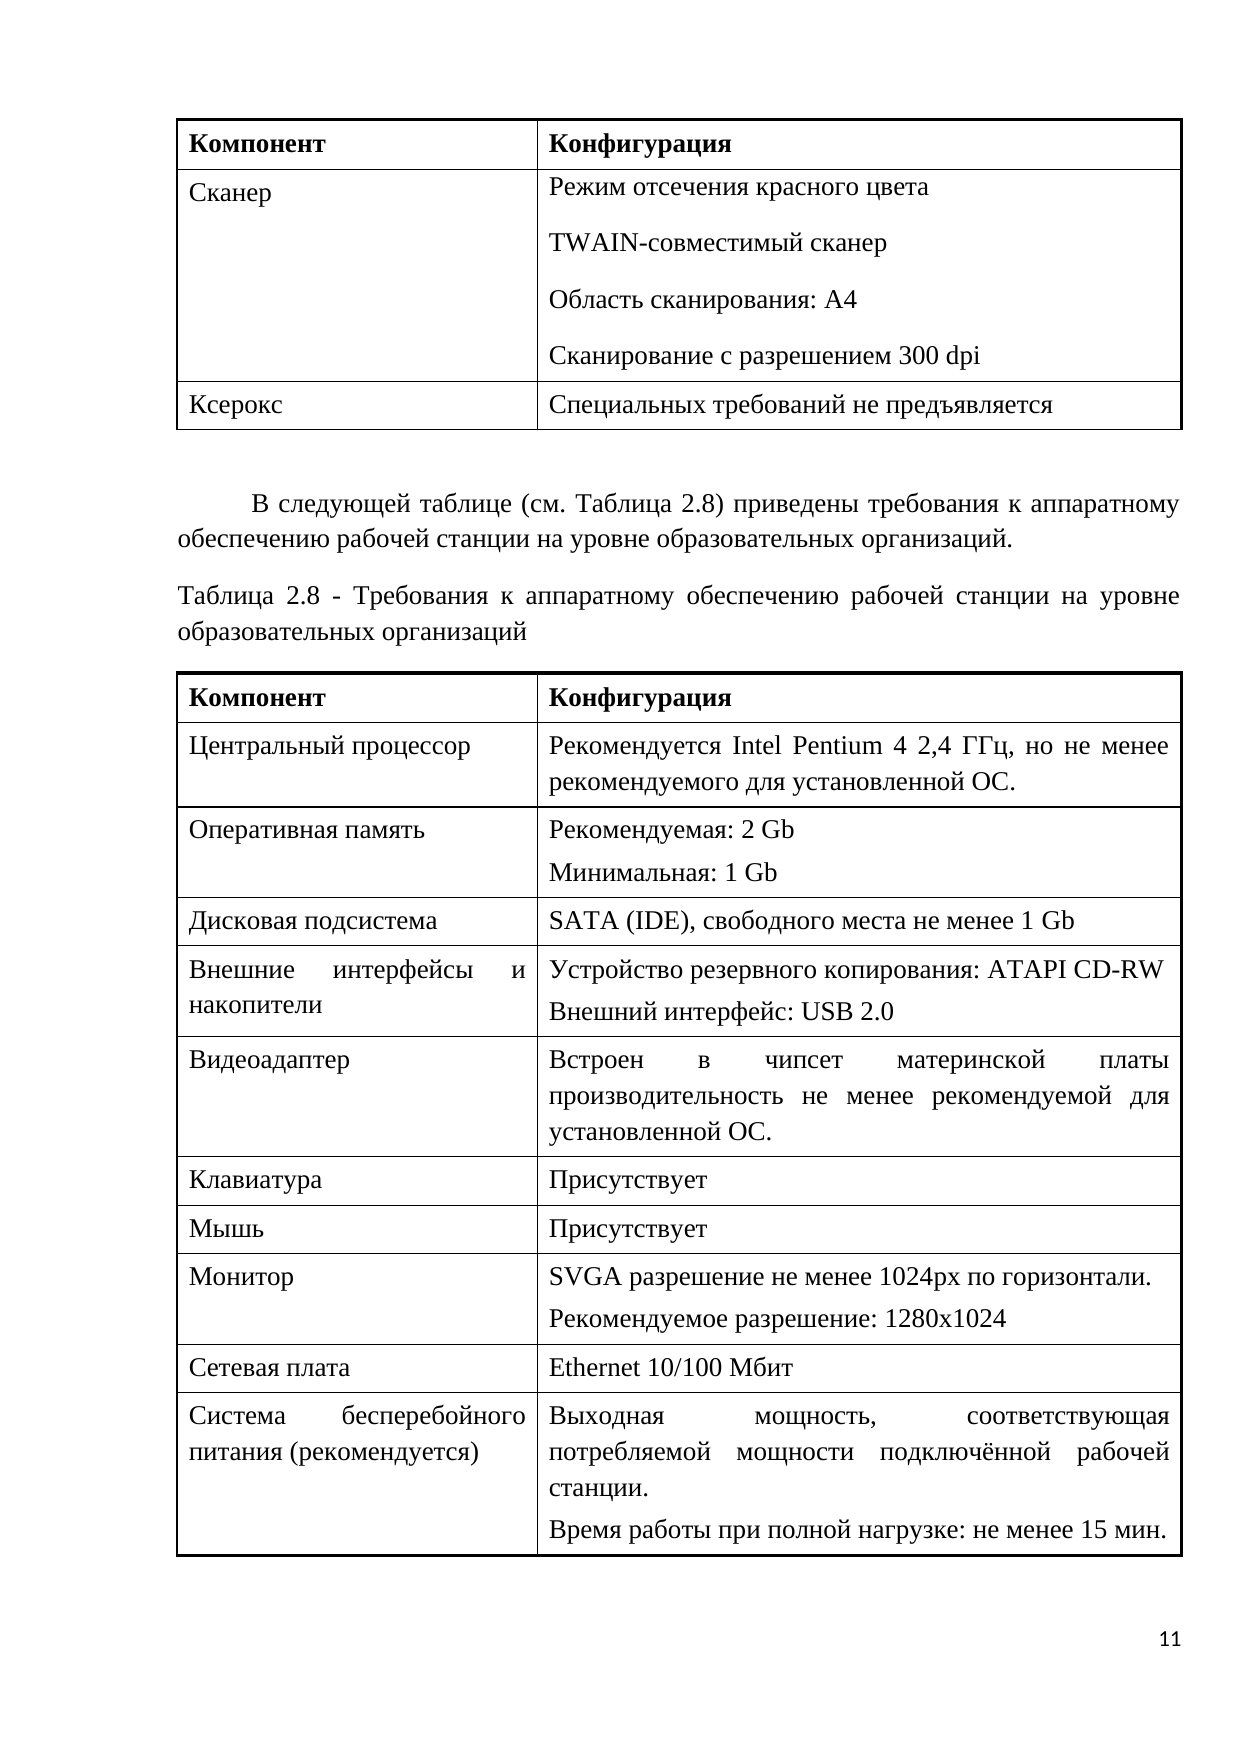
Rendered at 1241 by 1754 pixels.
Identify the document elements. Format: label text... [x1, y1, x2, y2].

table_cell Сетевая плата [178, 1345, 537, 1392]
table_cell Ксерокс [178, 382, 537, 429]
table_cell Ethernet 10/100 Мбит [538, 1345, 1180, 1392]
table_cell Присутствует [538, 1206, 1180, 1253]
table_header Конфигурация [538, 121, 1180, 169]
text В следующей таблице (см. Таблица 2.8) приведены требования к аппаратному обеспечению рабочей станции на уровне образовательных организаций. [177, 487, 1181, 554]
table_cell SVGA разрешение не менее 1024px по горизонтали. Рекомендуемое разрешение: 1280x1024 [538, 1254, 1180, 1343]
table_cell Оперативная память [178, 808, 537, 897]
table_cell Центральный процессор [178, 723, 537, 806]
table_cell Присутствует [538, 1157, 1180, 1204]
table_header Компонент [178, 121, 537, 169]
table_cell Система бесперебойного питания (рекомендуется) [178, 1393, 537, 1554]
table_cell SATA (IDE), свободного места не менее 1 Gb [538, 898, 1180, 945]
table_header Компонент [178, 675, 537, 722]
table_cell Клавиатура [178, 1157, 537, 1204]
table_cell Режим отсечения красного цвета TWAIN-совместимый сканер Область сканирования: А4 Сканирование с разрешением 300 dpi [538, 170, 1180, 381]
table_cell Специальных требований не предъявляется [538, 382, 1180, 429]
table_cell Сканер [178, 170, 537, 381]
table_cell Рекомендуемая: 2 Gb Минимальная: 1 Gb [538, 808, 1180, 897]
table_cell Внешние интерфейсы и накопители [178, 946, 537, 1036]
table_cell Дисковая подсистема [178, 898, 537, 945]
table_cell Устройство резервного копирования: ATAPI CD-RW Внешний интерфейс: USB 2.0 [538, 946, 1180, 1036]
text Таблица 2.8 - Требования к аппаратному обеспечению рабочей станции на уровне образовательных организаций [177, 579, 1181, 646]
table_cell Рекомендуется Intel Pentium 4 2,4 ГГц, но не менее рекомендуемого для установленной ОС. [538, 723, 1180, 806]
table_header Конфигурация [538, 675, 1180, 722]
table_cell Видеоадаптер [178, 1037, 537, 1156]
table_cell Встроен в чипсет материнской платы производительность не менее рекомендуемой для установленной ОС. [538, 1037, 1180, 1156]
table_cell Мышь [178, 1206, 537, 1253]
table_cell Монитор [178, 1254, 537, 1343]
table_cell Выходная мощность, соответствующая потребляемой мощности подключённой рабочей станции. Время работы при полной нагрузке: не менее 15 мин. [538, 1393, 1180, 1554]
